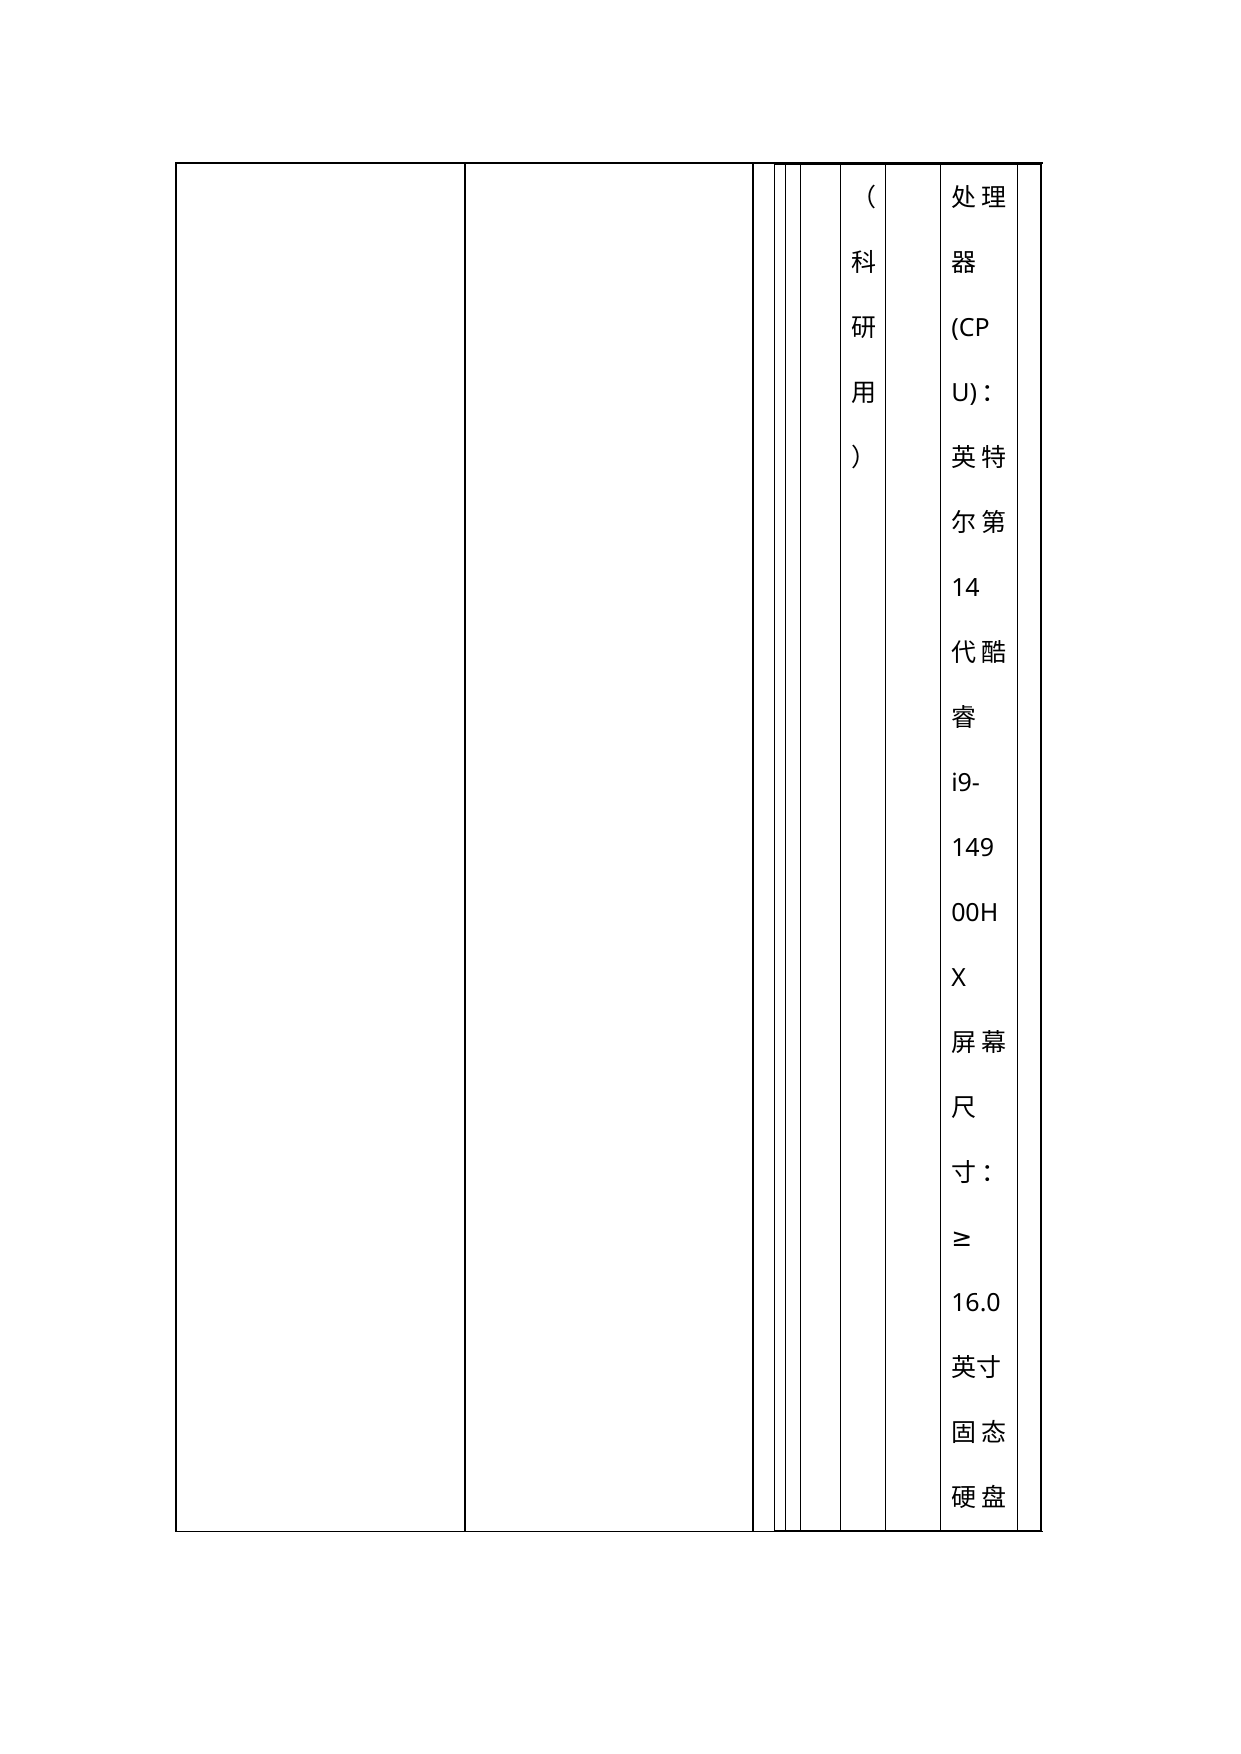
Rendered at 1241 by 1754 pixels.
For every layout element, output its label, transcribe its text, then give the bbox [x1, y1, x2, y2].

table_cell [775, 165, 785, 1530]
table_cell [786, 165, 800, 1530]
table_cell [941, 165, 1017, 1530]
table_cell [801, 165, 840, 1530]
table_cell 1 [466, 164, 752, 1531]
table_cell [886, 165, 940, 1530]
table_cell [177, 164, 464, 1531]
table_cell [1018, 165, 1040, 1530]
table_cell [841, 165, 885, 1530]
table_cell [754, 164, 774, 1531]
